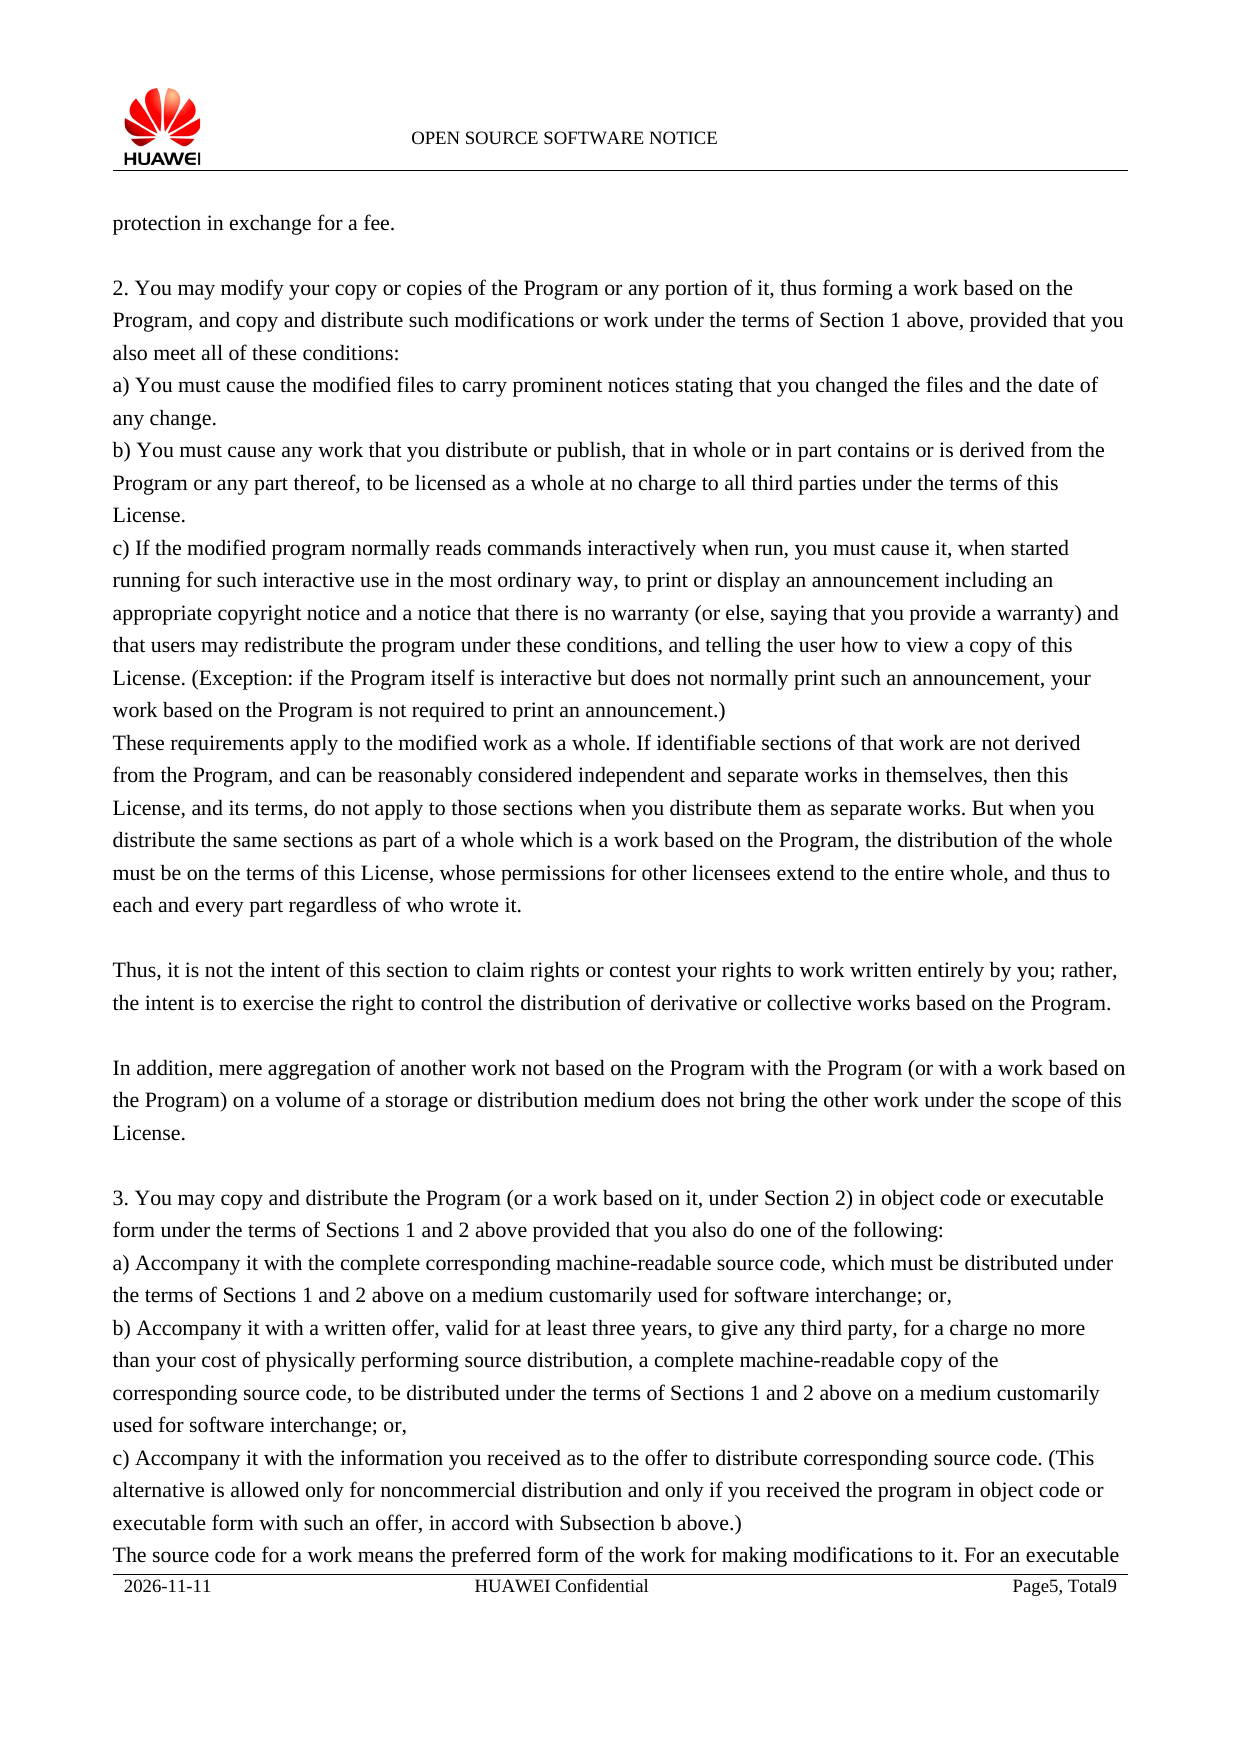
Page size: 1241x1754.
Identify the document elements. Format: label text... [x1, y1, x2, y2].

picture [124, 88, 201, 165]
